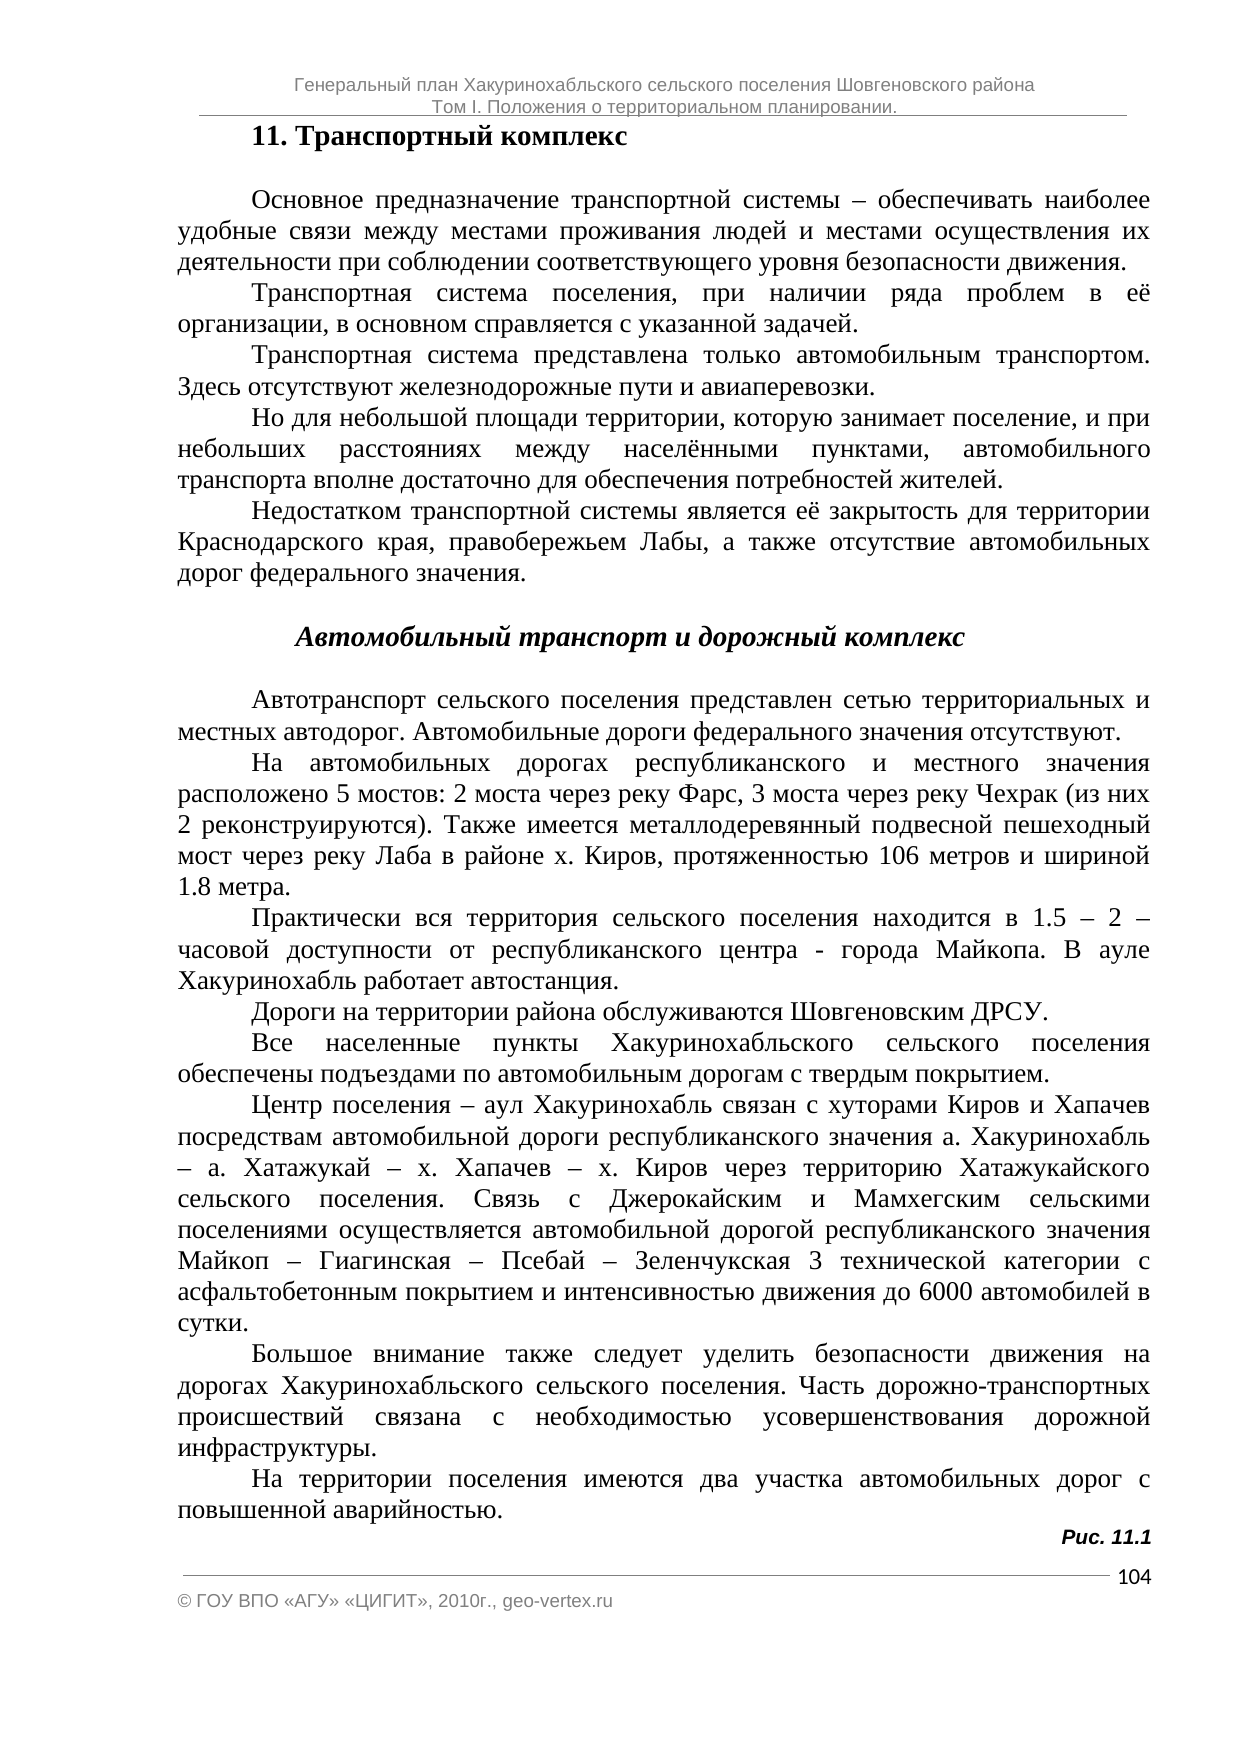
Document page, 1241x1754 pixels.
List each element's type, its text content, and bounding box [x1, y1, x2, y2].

text Но для небольшой площади территории, которую занимает поселение, и при небольших расстояниях между населёнными пунктами, автомобильного транспорта вполне достаточно для обеспечения потребностей жителей. [177, 401, 1152, 494]
subtitle 11. Транспортный комплекс [177, 118, 1152, 152]
text Автотранспорт сельского поселения представлен сетью территориальных и местных автодорог. Автомобильные дороги федерального значения отсутствуют. [177, 683, 1152, 746]
text Основное предназначение транспортной системы – обеспечивать наиболее удобные связи между местами проживания людей и местами осуществления их деятельности при соблюдении соответствующего уровня безопасности движения. [177, 183, 1152, 276]
text Рис. 11.1 [177, 1524, 1152, 1548]
text Все населенные пункты Хакуринохабльского сельского поселения обеспечены подъездами по автомобильным дорогам с твердым покрытием. [177, 1026, 1152, 1088]
text Большое внимание также следует уделить безопасности движения на дорогах Хакуринохабльского сельского поселения. Часть дорожно-транспортных происшествий связана с необходимостью усовершенствования дорожной инфраструктуры. [177, 1338, 1152, 1462]
text Дороги на территории района обслуживаются Шовгеновским ДРСУ. [177, 995, 1152, 1026]
text Транспортная система представлена только автомобильным транспортом. Здесь отсутствуют железнодорожные пути и авиаперевозки. [177, 338, 1152, 401]
text Транспортная система поселения, при наличии ряда проблем в её организации, в основном справляется с указанной задачей. [177, 276, 1152, 338]
text На автомобильных дорогах республиканского и местного значения расположено 5 мостов: 2 моста через реку Фарс, 3 моста через реку Чехрак (из них 2 реконструируются). Также имеется металлодеревянный подвесной пешеходный мост через реку Лаба в районе х. Киров, протяженностью и шириной . [177, 746, 1152, 902]
subtitle Автомобильный транспорт и дорожный комплекс [177, 619, 1152, 652]
text Центр поселения – аул Хакуринохабль связан с хуторами Киров и Хапачев посредствам автомобильной дороги республиканского значения а. Хакуринохабль – а. Хатажукай – х. Хапачев – х. Киров через территорию Хатажукайского сельского поселения. Связь с Джерокайским и Мамхегским сельскими поселениями осуществляется автомобильной дорогой республиканского значения Майкоп – Гиагинская – Псебай – Зеленчукская 3 технической категории с асфальтобетонным покрытием и интенсивностью движения до 6000 автомобилей в сутки. [177, 1088, 1152, 1338]
text На территории поселения имеются два участка автомобильных дорог с повышенной аварийностью. [177, 1462, 1152, 1524]
text Практически вся территория сельского поселения находится в 1.5 – 2 – часовой доступности от республиканского центра - города Майкопа. В ауле Хакуринохабль работает автостанция. [177, 902, 1152, 995]
text Недостатком транспортной системы является её закрытость для территории Краснодарского края, правобережьем Лабы, а также отсутствие автомобильных дорог федерального значения. [177, 494, 1152, 588]
